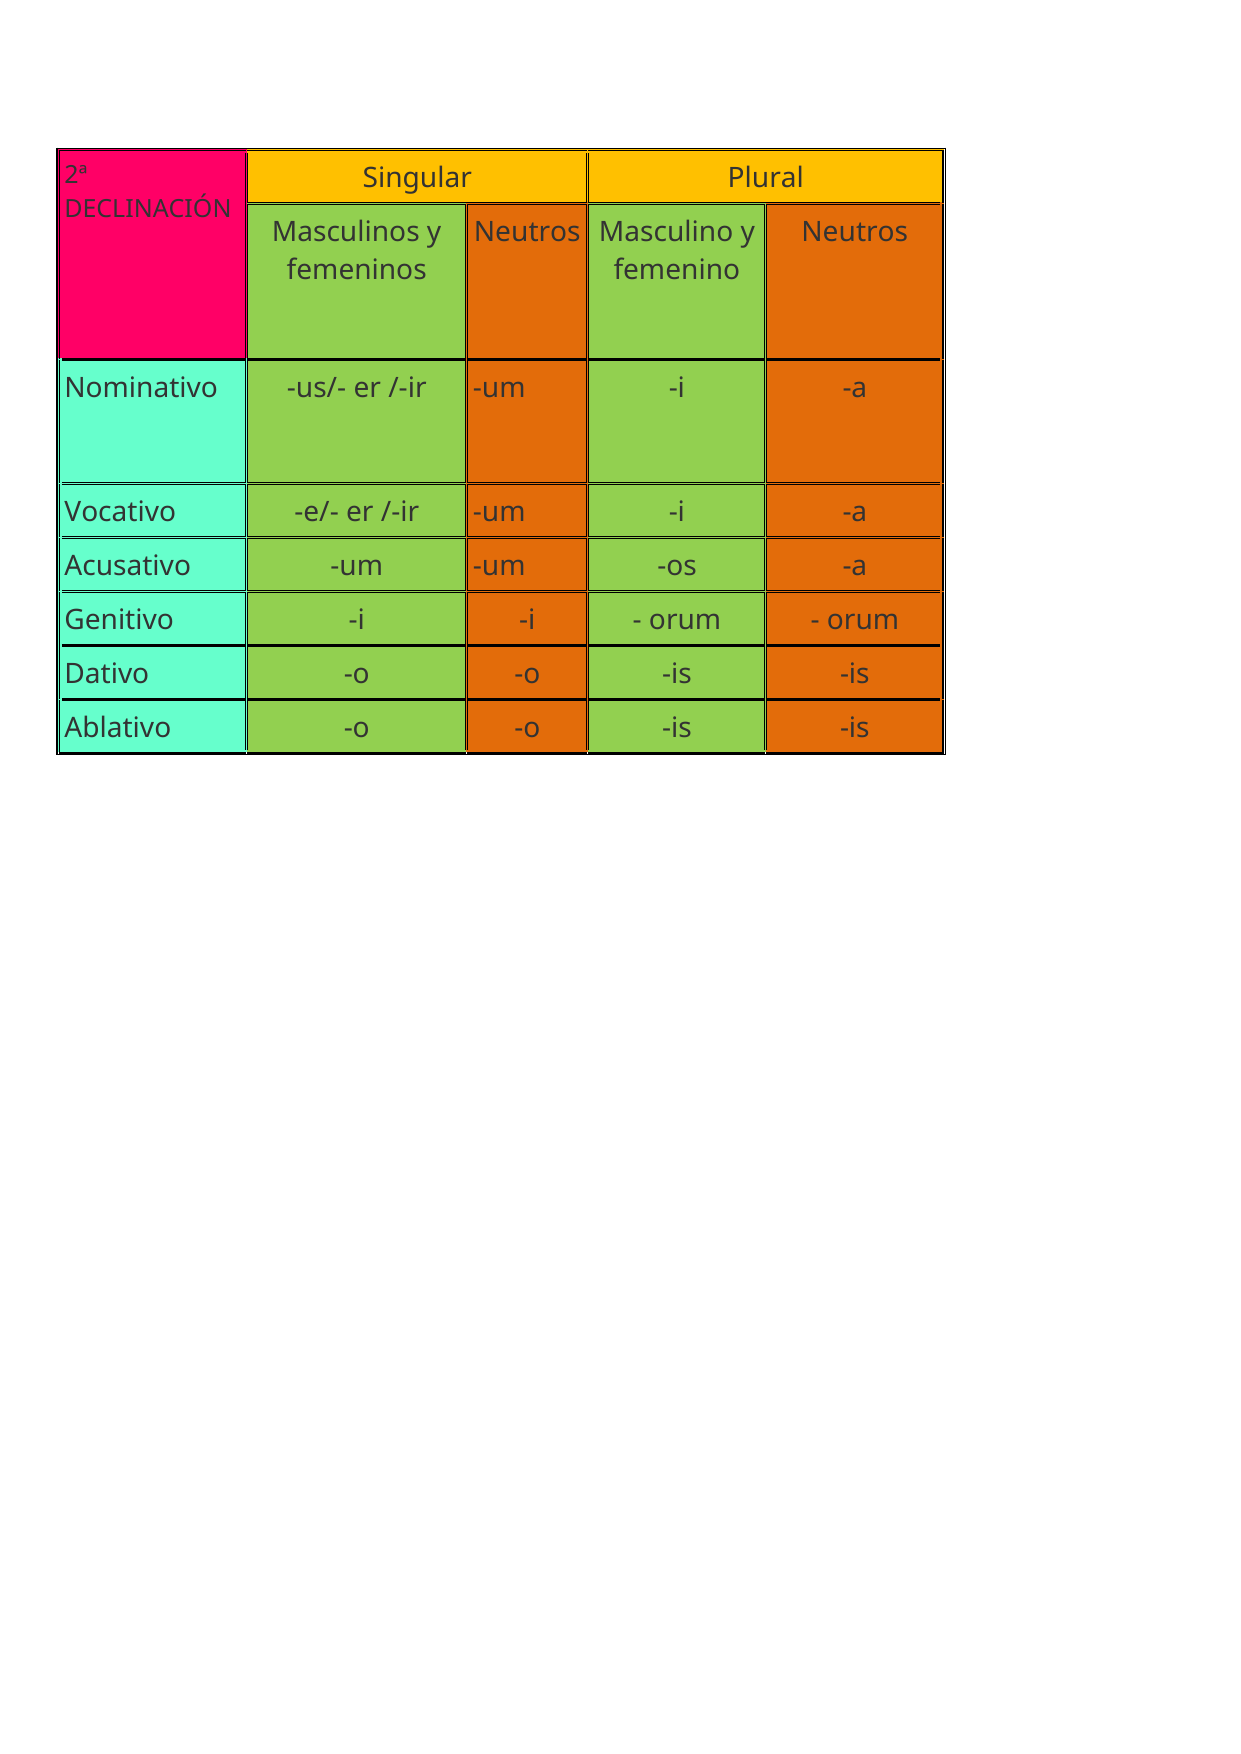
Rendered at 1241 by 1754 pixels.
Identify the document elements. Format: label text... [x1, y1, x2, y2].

table_cell -us/- er /-ir [248, 361, 465, 482]
table_header 2ª DECLINACIÓN [60, 151, 247, 358]
table_cell Nominativo [58, 358, 245, 482]
table_cell Acusativo [58, 536, 247, 590]
table_cell -is [766, 698, 944, 752]
table_cell -o [468, 647, 586, 698]
table_cell -i [589, 361, 764, 482]
table_cell -a [766, 482, 944, 536]
table_cell -is [589, 647, 764, 698]
table_cell Genitivo [58, 590, 247, 644]
table_cell -os [589, 539, 764, 590]
table_cell -is [767, 644, 942, 698]
table_cell Neutros [468, 205, 586, 358]
table_cell -i [248, 593, 465, 644]
table_cell -is [588, 701, 766, 752]
table_cell -e/- er /-ir [248, 485, 465, 536]
table_cell -um [468, 485, 586, 536]
table_header Plural [588, 151, 942, 202]
table_cell Masculino y femenino [589, 205, 764, 358]
table_cell -o [248, 647, 465, 698]
table_header Singular [247, 151, 588, 202]
table_cell - orum [766, 590, 944, 644]
table_cell - orum [589, 593, 764, 644]
table_cell Masculinos y femeninos [248, 205, 465, 358]
table_cell Vocativo [58, 482, 247, 536]
table_cell -a [766, 536, 944, 590]
table_cell -um [468, 361, 586, 482]
table_cell Dativo [60, 644, 245, 698]
table_cell Ablativo [58, 698, 247, 752]
table_cell -o [466, 701, 588, 752]
table_cell -um [248, 539, 465, 590]
table_cell Neutros [766, 202, 944, 358]
table_cell -a [767, 358, 944, 482]
table_cell -o [247, 701, 466, 752]
table_cell -um [468, 539, 586, 590]
table_cell -i [589, 485, 764, 536]
table_cell -i [468, 593, 586, 644]
